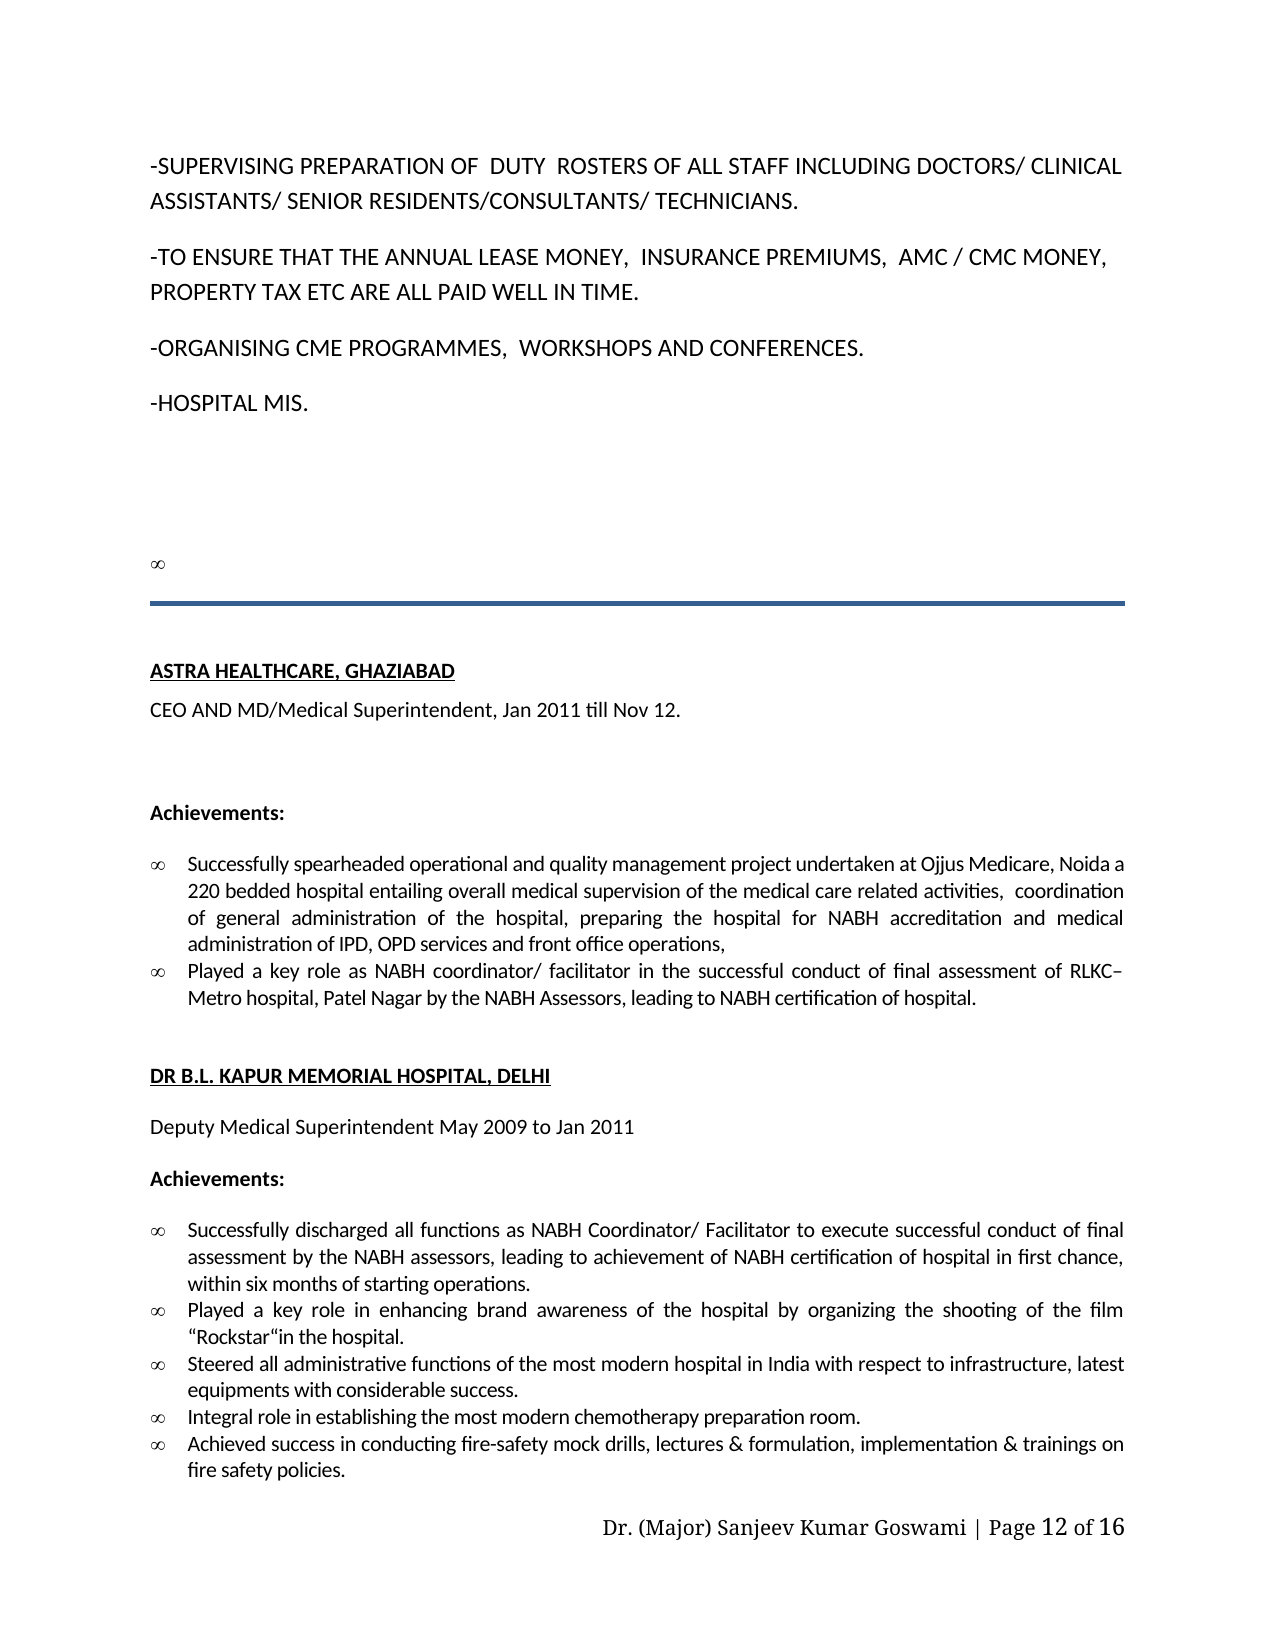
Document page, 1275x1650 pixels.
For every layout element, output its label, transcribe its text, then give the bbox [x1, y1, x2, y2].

list Dr B.L. Kapur Memorial Hospital, Delhi [150, 1062, 1125, 1089]
list Steered all administrative functions of the most modern hospital in India with respect to infrastructure, latest equipments with considerable success. [150, 1350, 1125, 1403]
list Successfully spearheaded operational and quality management project undertaken at Ojjus Medicare, Noida a 220 bedded hospital entailing overall medical supervision of the medical care related activities, coordination of general administration of the hospital, preparing the hospital for NABH accreditation and medical administration of IPD, OPD services and front office operations, [150, 851, 1125, 957]
list Played a key role in enhancing brand awareness of the hospital by organizing the shooting of the film “Rockstar“in the hospital. [150, 1296, 1125, 1350]
list Successfully discharged all functions as NABH Coordinator/ Facilitator to execute successful conduct of final assessment by the NABH assessors, leading to achievement of NABH certification of hospital in first chance, within six months of starting operations. [150, 1216, 1125, 1296]
list Deputy Medical Superintendent May 2009 to Jan 2011 [150, 1113, 1125, 1140]
list Achieved success in conducting fire-safety mock drills, lectures & formulation, implementation & trainings on fire safety policies. [150, 1430, 1125, 1483]
list Played a key role as NABH coordinator/ facilitator in the successful conduct of final assessment of RLKC– Metro hospital, Patel Nagar by the NABH Assessors, leading to NABH certification of hospital. [150, 957, 1125, 1011]
list -HOSPITAL MIS. [150, 387, 1125, 418]
list ASTRA HEALTHCARE, GHAZIABAD [150, 652, 1125, 684]
list -SUPERVISING PREPARATION OF DUTY ROSTERS OF ALL STAFF INCLUDING DOCTORS/ CLINICAL ASSISTANTS/ SENIOR RESIDENTS/CONSULTANTS/ TECHNICIANS. [150, 150, 1125, 216]
list -TO ENSURE THAT THE ANNUAL LEASE MONEY, INSURANCE PREMIUMS, AMC / CMC MONEY, PROPERTY TAX ETC ARE ALL PAID WELL IN TIME. [150, 241, 1125, 306]
list Integral role in establishing the most modern chemotherapy preparation room. [150, 1403, 1125, 1430]
list Achievements: [150, 799, 1125, 826]
list Achievements: [150, 1165, 1125, 1192]
list -ORGANISING CME PROGRAMMES, WORKSHOPS AND CONFERENCES. [150, 332, 1125, 362]
list CEO AND MD/Medical Superintendent, Jan 2011 till Nov 12. [150, 696, 1125, 723]
